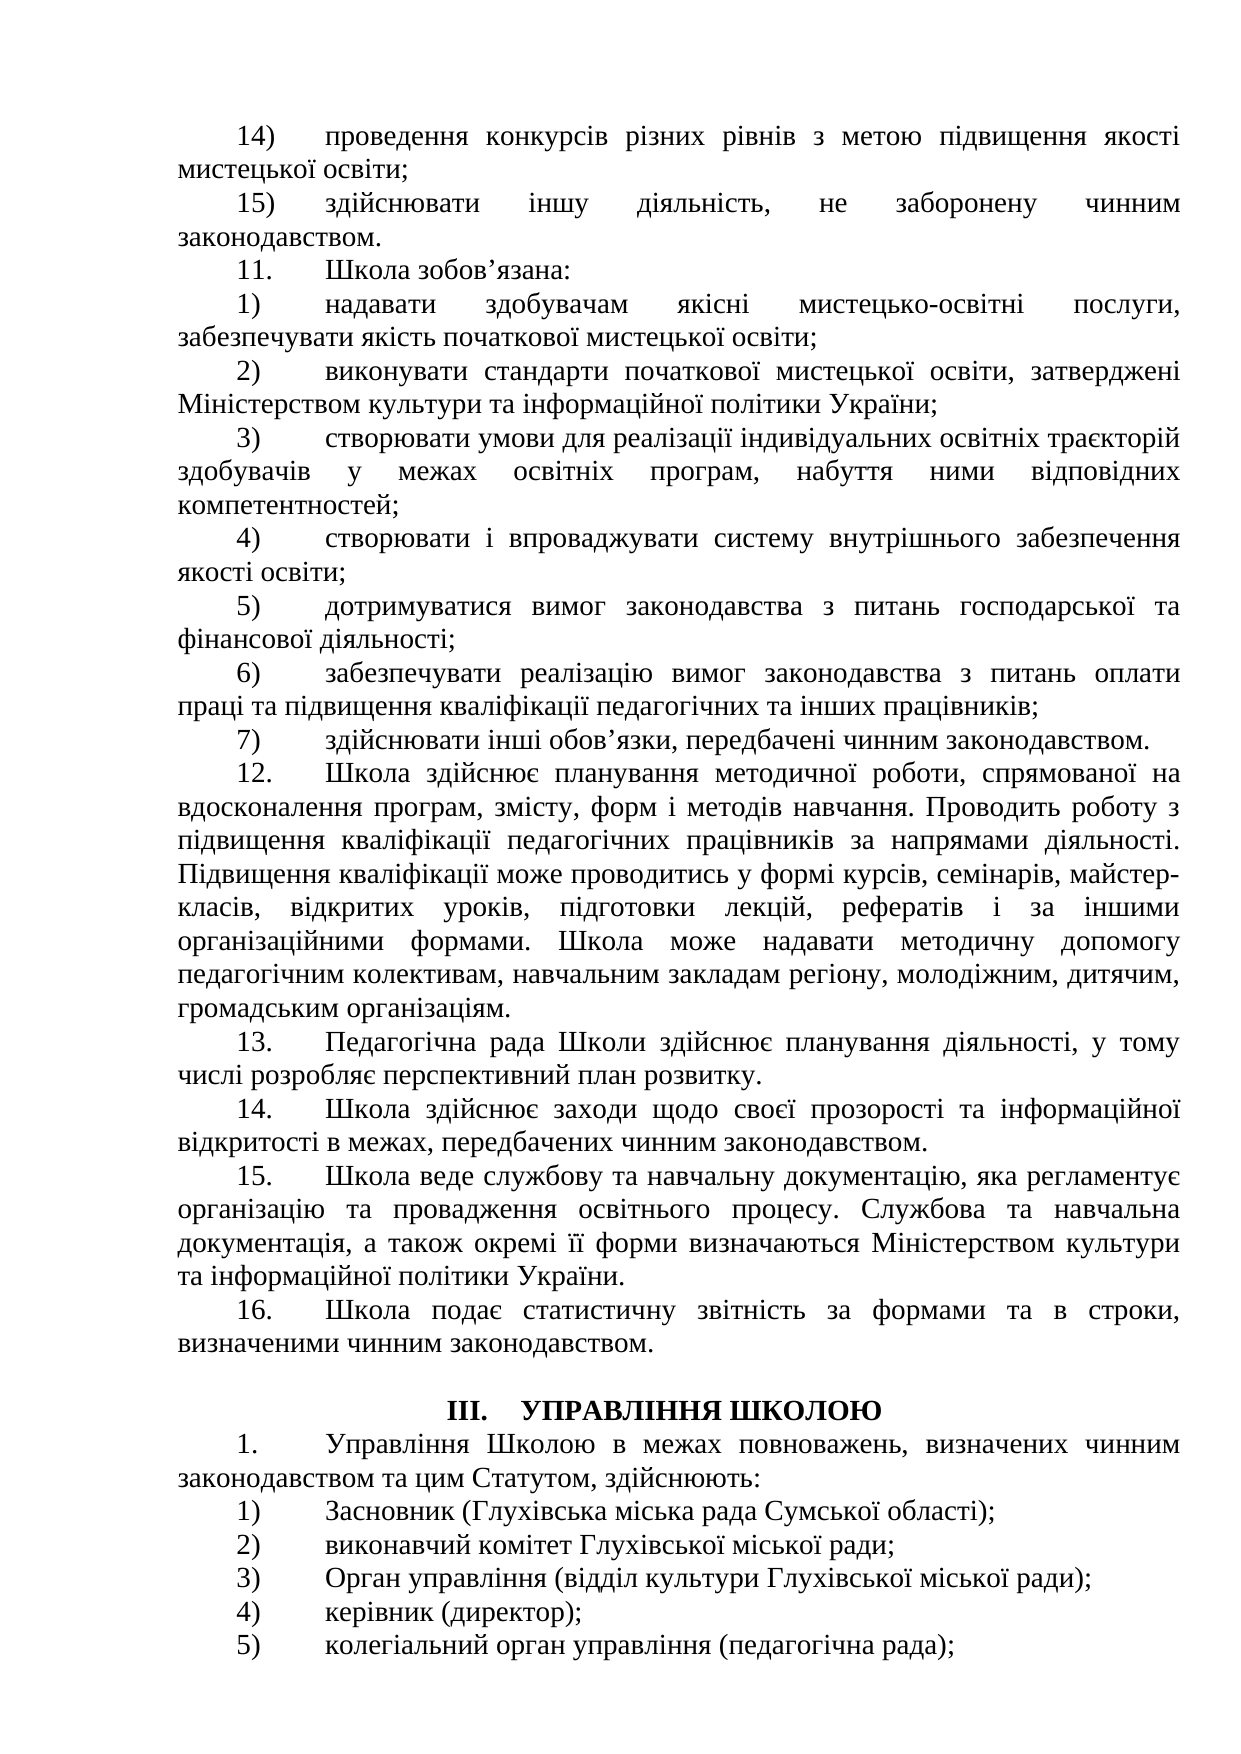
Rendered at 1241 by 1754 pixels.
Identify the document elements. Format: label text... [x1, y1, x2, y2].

list Управління Школою в межах повноважень, визначених чинним законодавством та цим Статутом, здійснюють: [177, 1426, 1181, 1493]
list Орган управління (відділ культури Глухівської міської ради); [177, 1560, 1181, 1594]
text 13. Педагогічна рада Школи здійснює планування діяльності, у тому числі розробляє перспективний план розвитку. [177, 1024, 1181, 1091]
list створювати і впроваджувати систему внутрішнього забезпечення якості освіти; [177, 521, 1181, 588]
text 14. Школа здійснює заходи щодо своєї прозорості та інформаційної відкритості в межах, передбачених чинним законодавством. [177, 1091, 1181, 1158]
list забезпечувати реалізацію вимог законодавства з питань оплати праці та підвищення кваліфікації педагогічних та інших працівників; [177, 655, 1181, 722]
text 15. Школа веде службову та навчальну документацію, яка регламентує організацію та провадження освітнього процесу. Службова та навчальна документація, а також окремі її форми визначаються Міністерством культури та інформаційної політики України. [177, 1158, 1181, 1292]
list створювати умови для реалізації індивідуальних освітніх траєкторій здобувачів у межах освітніх програм, набуття ними відповідних компетентностей; [177, 420, 1181, 521]
list виконавчий комітет Глухівської міської ради; [177, 1527, 1181, 1560]
list виконувати стандарти початкової мистецької освіти, затверджені Міністерством культури та інформаційної політики України; [177, 353, 1181, 420]
list колегіальний орган управління (педагогічна рада); [177, 1627, 1181, 1661]
list здійснювати іншу діяльність, не заборонену чинним законодавством. [177, 185, 1181, 252]
list Засновник (Глухівська міська рада Сумської області); [177, 1493, 1181, 1527]
text 12. Школа здійснює планування методичної роботи, спрямованої на вдосконалення програм, змісту, форм і методів навчання. Проводить роботу з підвищення кваліфікації педагогічних працівників за напрямами діяльності. Підвищення кваліфікації може проводитись у формі курсів, семінарів, майстер-класів, відкритих уроків, підготовки лекцій, рефератів і за іншими організаційними формами. Школа може надавати методичну допомогу педагогічним колективам, навчальним закладам регіону, молодіжним, дитячим, громадським організаціям. [177, 755, 1181, 1024]
text III. УПРАВЛІННЯ ШКОЛОЮ [118, 1393, 1152, 1426]
text 11. Школа зобов’язана: [177, 252, 1181, 286]
list здійснювати інші обов’язки, передбачені чинним законодавством. [177, 722, 1181, 755]
list надавати здобувачам якісні мистецько-освітні послуги, забезпечувати якість початкової мистецької освіти; [177, 286, 1181, 353]
list дотримуватися вимог законодавства з питань господарської та фінансової діяльності; [177, 588, 1181, 655]
list проведення конкурсів різних рівнів з метою підвищення якості мистецької освіти; [177, 118, 1181, 185]
text 16. Школа подає статистичну звітність за формами та в строки, визначеними чинним законодавством. [177, 1292, 1181, 1359]
list керівник (директор); [177, 1594, 1181, 1627]
